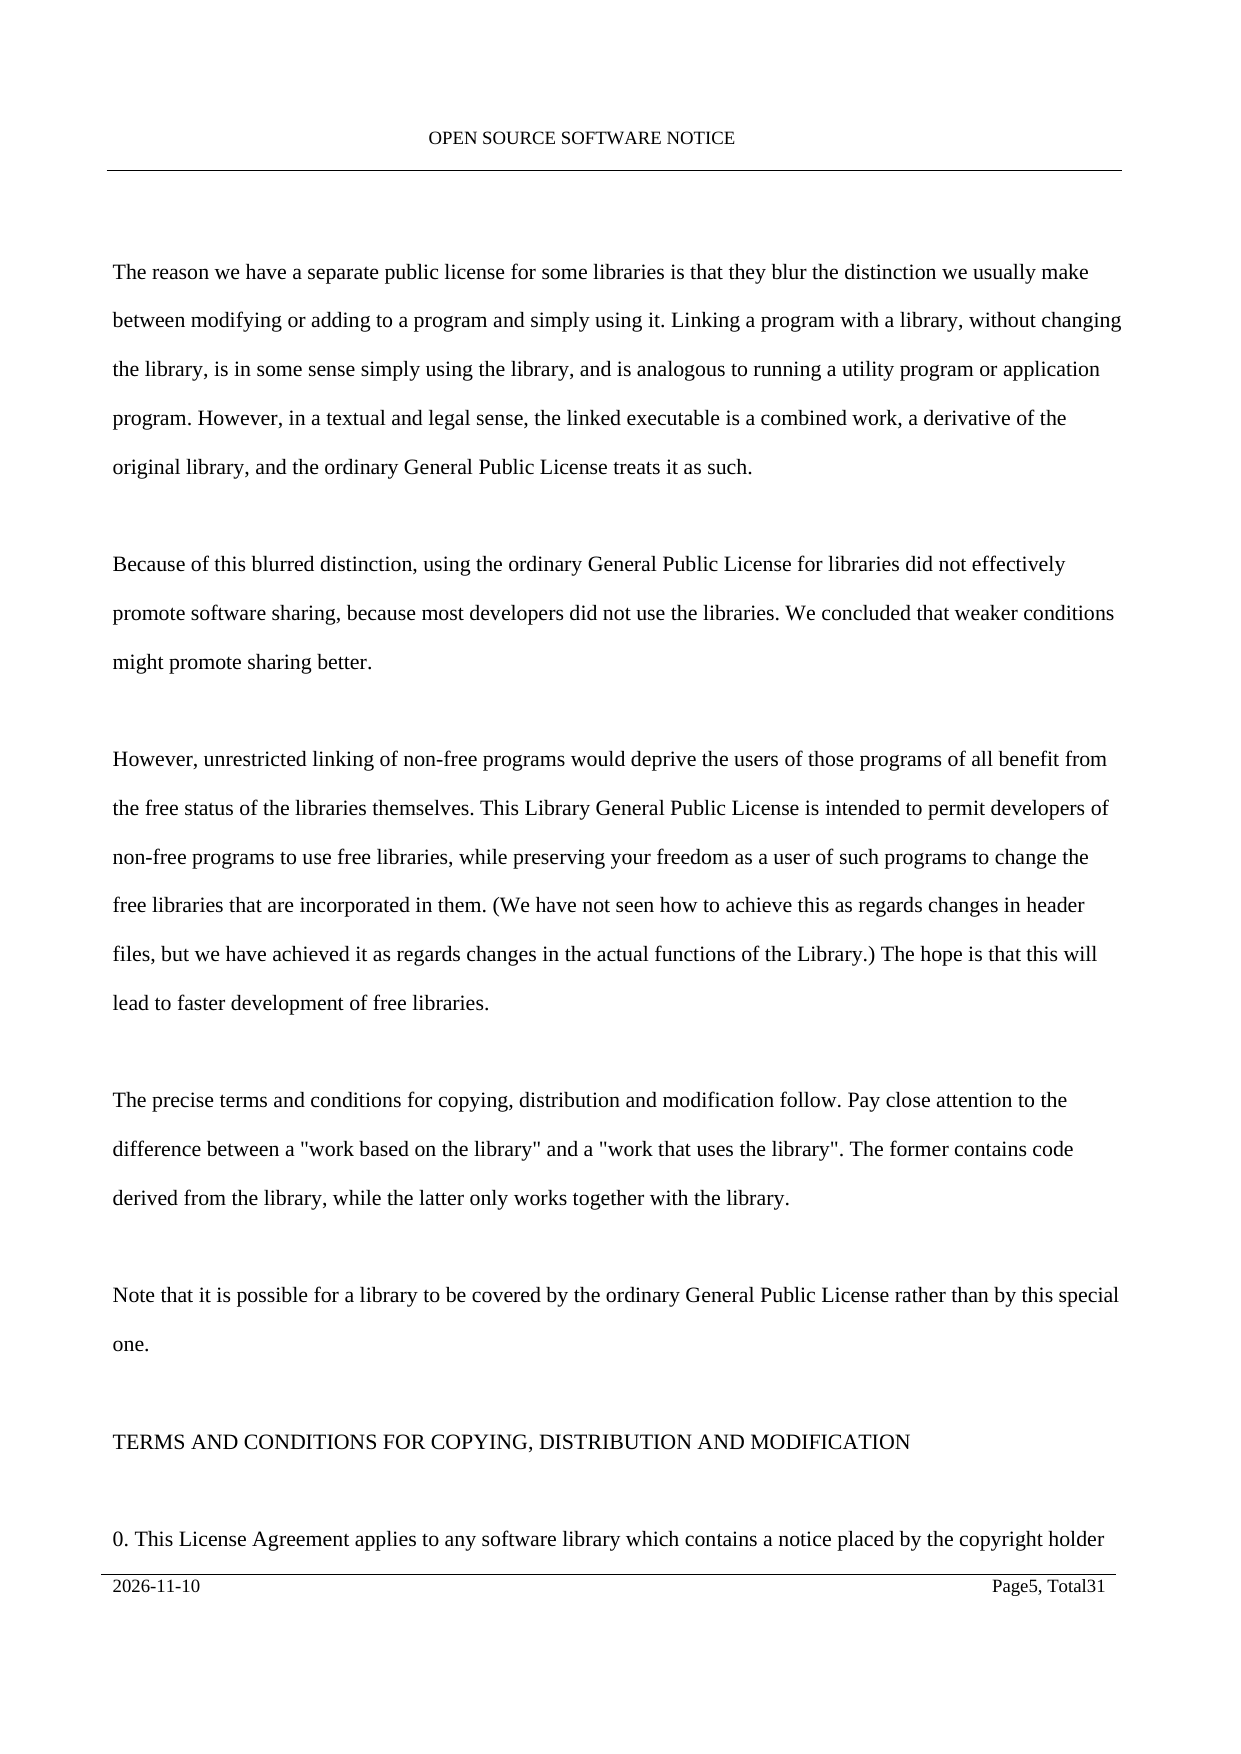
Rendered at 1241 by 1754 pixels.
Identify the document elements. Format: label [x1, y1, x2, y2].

text [112, 206, 1128, 1555]
